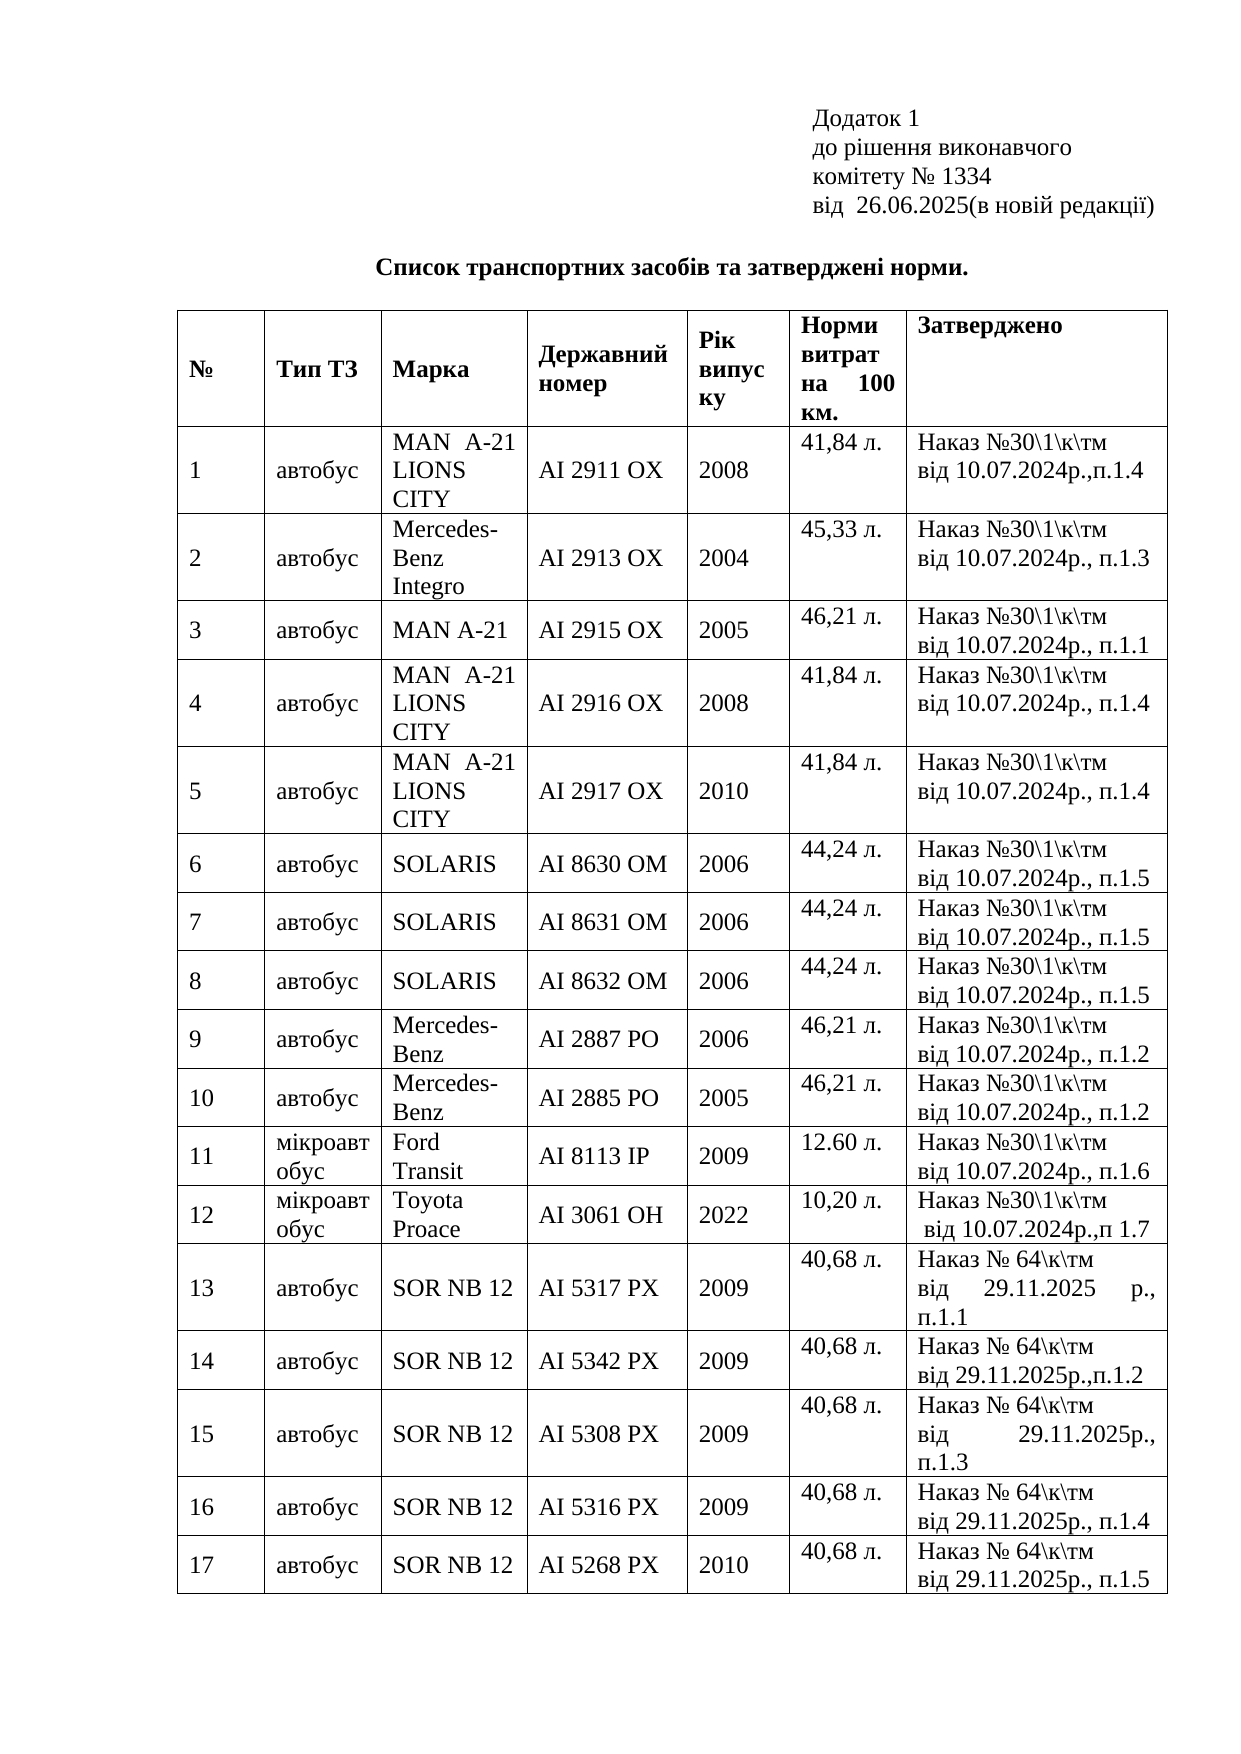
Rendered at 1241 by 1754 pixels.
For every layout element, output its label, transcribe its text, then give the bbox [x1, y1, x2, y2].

table_cell 2009 [688, 1390, 789, 1476]
table_cell автобус [265, 660, 381, 746]
table_cell SOR NB 12 [382, 1477, 527, 1535]
table_cell 12 [178, 1186, 264, 1243]
table_cell 41,84 л. [790, 660, 906, 746]
table_cell 15 [178, 1390, 264, 1476]
table_cell 44,24 л. [790, 951, 906, 1009]
table_cell АI 8113 IP [528, 1127, 687, 1184]
table_header Тип ТЗ [265, 311, 381, 426]
table_cell АІ 5317 РХ [528, 1244, 687, 1330]
table_cell АІ 8631 ОМ [528, 893, 687, 950]
table_cell Mercedes-Benz [382, 1010, 527, 1067]
table_cell SOR NB 12 [382, 1244, 527, 1330]
table_cell АІ 2915 ОХ [528, 601, 687, 659]
table_cell автобус [265, 1390, 381, 1476]
table_cell АІ 2911 ОХ [528, 427, 687, 513]
table_cell 44,24 л. [790, 893, 906, 950]
table_header Державний номер [528, 311, 687, 426]
table_cell Mercedes-Benz Integro [382, 514, 527, 600]
table_cell 5 [178, 747, 264, 833]
table_cell 2006 [688, 834, 789, 892]
table_cell 2009 [688, 1331, 789, 1389]
table_cell 2004 [688, 514, 789, 600]
table_cell SOLARIS [382, 834, 527, 892]
table_cell мікроавтобус [265, 1127, 381, 1184]
table_cell 8 [178, 951, 264, 1009]
table_cell SOLARIS [382, 951, 527, 1009]
table_cell АІ 2916 ОХ [528, 660, 687, 746]
table_cell 10,20 л. [790, 1186, 906, 1243]
table_cell автобус [265, 1477, 381, 1535]
table_cell Наказ № 64\к\тм від 29.11.2025р.,п.1.2 [907, 1331, 1167, 1389]
table_cell 45,33 л. [790, 514, 906, 600]
table_cell автобус [265, 601, 381, 659]
table_cell 9 [178, 1010, 264, 1067]
table_header Затверджено [907, 311, 1167, 426]
table_cell автобус [265, 951, 381, 1009]
table_cell 2006 [688, 893, 789, 950]
table_cell Наказ №30\1\к\тм від 10.07.2024р.,п.1.4 [907, 427, 1167, 513]
table_cell 2006 [688, 951, 789, 1009]
table_cell автобус [265, 1331, 381, 1389]
table_cell 40,68 л. [790, 1390, 906, 1476]
table_cell АІ 2887 РО [528, 1010, 687, 1067]
table_cell 17 [178, 1536, 264, 1593]
table_cell SOR NB 12 [382, 1331, 527, 1389]
table_cell MAN A-21 LIONS CITY [382, 747, 527, 833]
table_cell 11 [178, 1127, 264, 1184]
table_cell 2009 [688, 1477, 789, 1535]
table_cell АІ 5342 РХ [528, 1331, 687, 1389]
table_cell АІ 8632 ОМ [528, 951, 687, 1009]
table_cell 6 [178, 834, 264, 892]
table_cell автобус [265, 1244, 381, 1330]
text від 26.06.2025(в новій редакції) [812, 190, 1167, 218]
table_cell 2006 [688, 1010, 789, 1067]
table_cell 2005 [688, 1069, 789, 1126]
table_cell AI 3061 OH [528, 1186, 687, 1243]
table_cell автобус [265, 1069, 381, 1126]
table_cell 1 [178, 427, 264, 513]
table_cell АІ 5308 РХ [528, 1390, 687, 1476]
table_cell мікроавтобус [265, 1186, 381, 1243]
table_cell Наказ №30\1\к\тм від 10.07.2024р., п.1.4 [907, 660, 1167, 746]
table_cell АІ 5268 РХ [528, 1536, 687, 1593]
table_cell автобус [265, 1536, 381, 1593]
table_cell SOR NB 12 [382, 1390, 527, 1476]
table_cell 2005 [688, 601, 789, 659]
table_cell 44,24 л. [790, 834, 906, 892]
table_cell 12.60 л. [790, 1127, 906, 1184]
table_cell Mercedes-Benz [382, 1069, 527, 1126]
table_cell MAN A-21 LIONS CITY [382, 427, 527, 513]
table_cell 2010 [688, 747, 789, 833]
table_header Рік випуску [688, 311, 789, 426]
table_cell 40,68 л. [790, 1536, 906, 1593]
table_cell 3 [178, 601, 264, 659]
table_cell Наказ №30\1\к\тм від 10.07.2024р., п.1.5 [907, 834, 1167, 892]
table_cell автобус [265, 427, 381, 513]
table_cell автобус [265, 1010, 381, 1067]
table_cell 2022 [688, 1186, 789, 1243]
table_cell автобус [265, 514, 381, 600]
table_cell MAN A-21 [382, 601, 527, 659]
table_cell 41,84 л. [790, 747, 906, 833]
table_cell Наказ №30\1\к\тм від 10.07.2024р., п.1.2 [907, 1069, 1167, 1126]
table_cell АІ 5316 РХ [528, 1477, 687, 1535]
table_cell АІ 2913 ОХ [528, 514, 687, 600]
table_cell Наказ №30\1\к\тм від 10.07.2024р., п.1.5 [907, 893, 1167, 950]
table_cell 16 [178, 1477, 264, 1535]
table_cell 13 [178, 1244, 264, 1330]
table_header № [178, 311, 264, 426]
table_cell 40,68 л. [790, 1331, 906, 1389]
table_cell 41,84 л. [790, 427, 906, 513]
table_cell Наказ №30\1\к\тм від 10.07.2024р., п.1.6 [907, 1127, 1167, 1184]
table_cell SOLARIS [382, 893, 527, 950]
table_cell Наказ №30\1\к\тм від 10.07.2024р., п.1.2 [907, 1010, 1167, 1067]
table_cell Наказ №30\1\к\тм від 10.07.2024р.,п 1.7 [907, 1186, 1167, 1243]
table_cell автобус [265, 893, 381, 950]
table_cell 46,21 л. [790, 1010, 906, 1067]
table_cell 2 [178, 514, 264, 600]
table_cell Наказ №30\1\к\тм від 10.07.2024р., п.1.5 [907, 951, 1167, 1009]
table_cell Наказ №30\1\к\тм від 10.07.2024р., п.1.4 [907, 747, 1167, 833]
table_cell 2009 [688, 1244, 789, 1330]
table_cell АІ 8630 ОМ [528, 834, 687, 892]
table_header Норми витрат на 100 км. [790, 311, 906, 426]
table_cell Наказ № 64\к\тм від 29.11.2025р., п.1.3 [907, 1390, 1167, 1476]
table_header Марка [382, 311, 527, 426]
table_cell 46,21 л. [790, 601, 906, 659]
table_cell 14 [178, 1331, 264, 1389]
table_cell АІ 2917 ОХ [528, 747, 687, 833]
table_cell MAN A-21 LIONS CITY [382, 660, 527, 746]
table_cell 4 [178, 660, 264, 746]
table_cell АІ 2885 РО [528, 1069, 687, 1126]
table_cell автобус [265, 747, 381, 833]
text Додаток 1 [812, 103, 1167, 132]
table_cell Наказ № 64\к\тм від 29.11.2025р., п.1.4 [907, 1477, 1167, 1535]
table_cell 7 [178, 893, 264, 950]
table_cell Наказ № 64\к\тм від 29.11.2025р., п.1.5 [907, 1536, 1167, 1593]
table_cell автобус [265, 834, 381, 892]
table_cell 2008 [688, 660, 789, 746]
table_cell 2008 [688, 427, 789, 513]
table_cell 46,21 л. [790, 1069, 906, 1126]
table_cell SOR NB 12 [382, 1536, 527, 1593]
text до рішення виконавчого комітету № 1334 [812, 132, 1167, 190]
table_cell 40,68 л. [790, 1477, 906, 1535]
table_cell Наказ №30\1\к\тм від 10.07.2024р., п.1.1 [907, 601, 1167, 659]
table_cell 10 [178, 1069, 264, 1126]
table_cell Наказ № 64\к\тм від 29.11.2025 р., п.1.1 [907, 1244, 1167, 1330]
table_cell Toyota Proace [382, 1186, 527, 1243]
table_cell Наказ №30\1\к\тм від 10.07.2024р., п.1.3 [907, 514, 1167, 600]
table_cell 2010 [688, 1536, 789, 1593]
table_cell 40,68 л. [790, 1244, 906, 1330]
table_cell 2009 [688, 1127, 789, 1184]
table_cell Ford Transit [382, 1127, 527, 1184]
text Список транспортних засобів та затверджені норми. [177, 252, 1167, 281]
